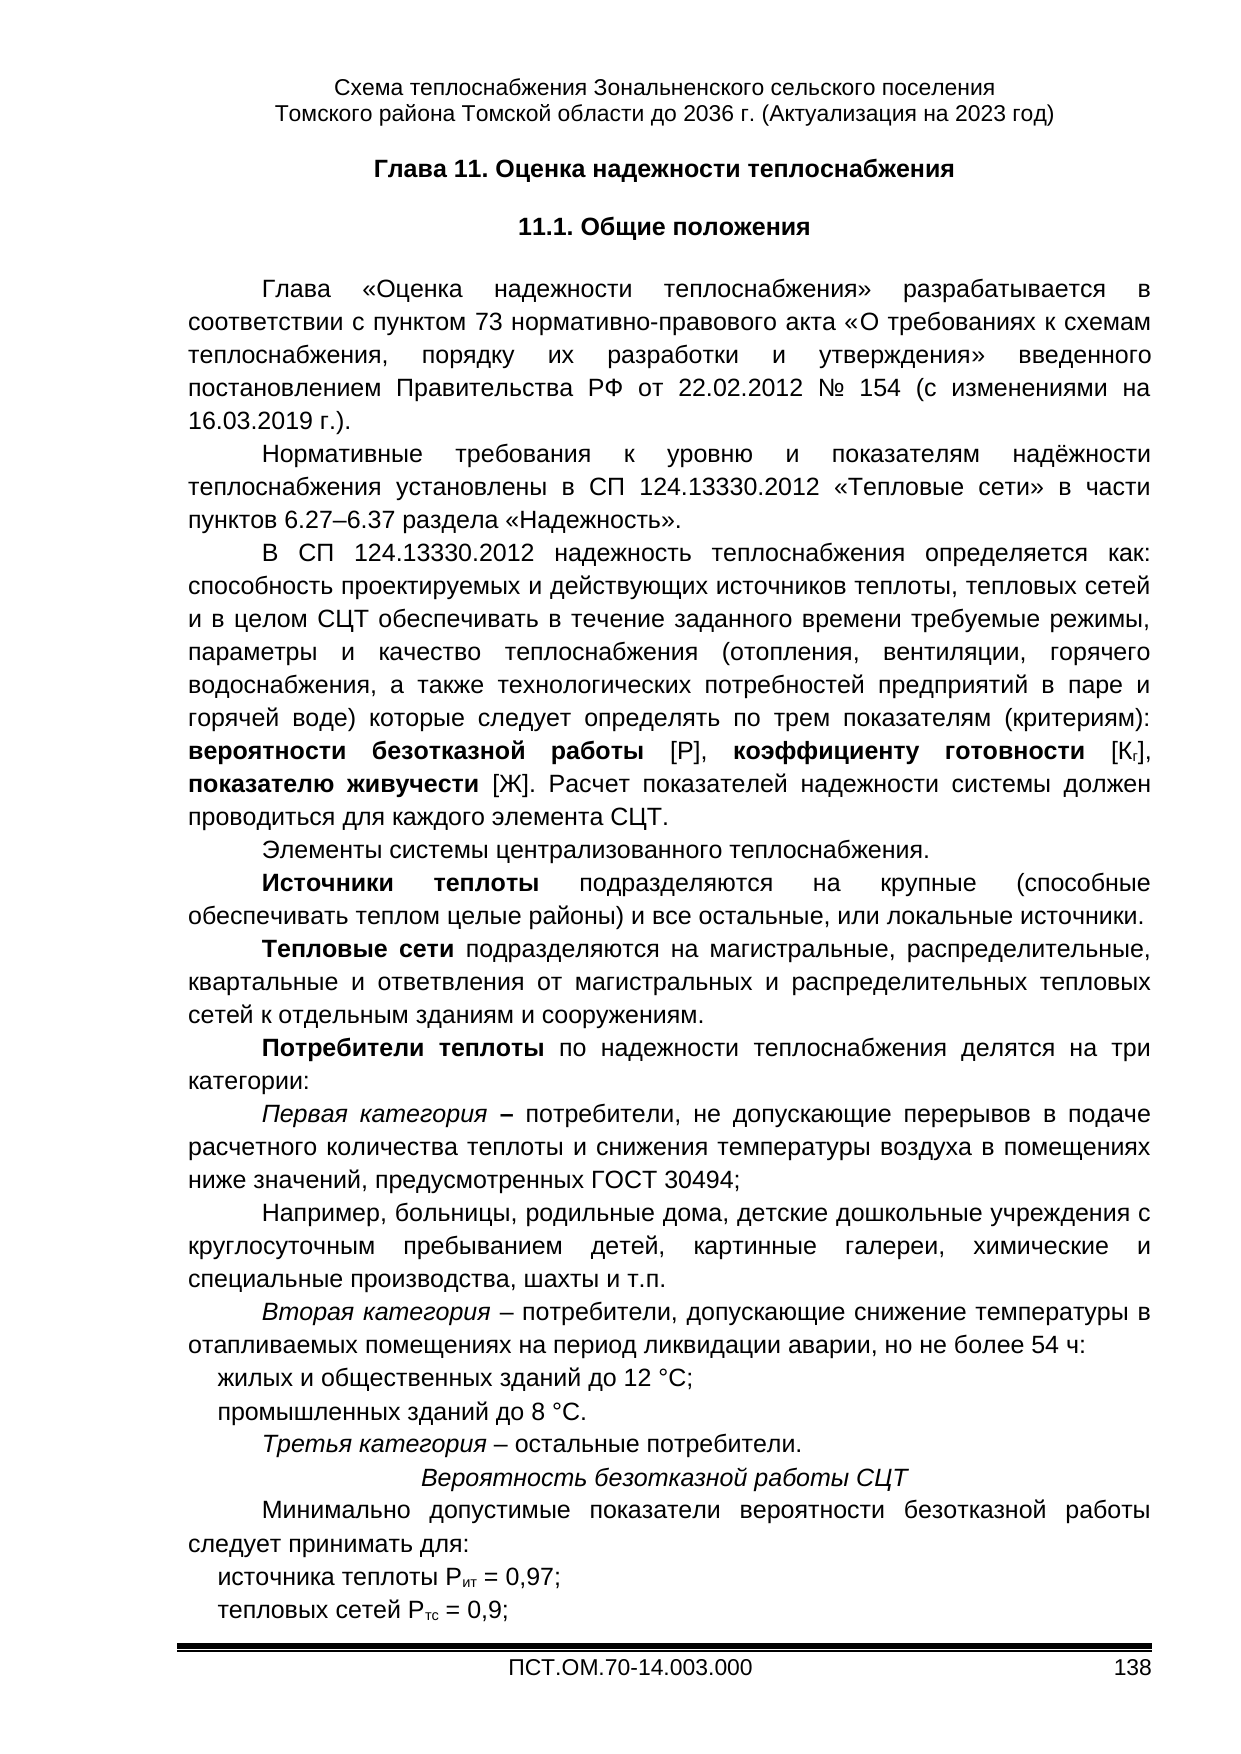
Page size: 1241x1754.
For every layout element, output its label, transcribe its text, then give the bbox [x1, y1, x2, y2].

text Элементы системы централизованного теплоснабжения. [188, 835, 1152, 864]
text Первая категория – потребители, не допускающие перерывов в подаче расчетного количества теплоты и снижения температуры воздуха в помещениях ниже значений, предусмотренных ГОСТ 30494; [188, 1099, 1152, 1194]
text Минимально допустимые показатели вероятности безотказной работы следует принимать для: [188, 1496, 1152, 1557]
text источника теплоты Рит = 0,97; [188, 1562, 1152, 1590]
text Тепловые сети подразделяются на магистральные, распределительные, квартальные и ответвления от магистральных и распределительных тепловых сетей к отдельным зданиям и сооружениям. [188, 934, 1152, 1029]
text Потребители теплоты по надежности теплоснабжения делятся на три категории: [188, 1033, 1152, 1095]
text В СП 124.13330.2012 надежность теплоснабжения определяется как: способность проектируемых и действующих источников теплоты, тепловых сетей и в целом СЦТ обеспечивать в течение заданного времени требуемые режимы, параметры и качество теплоснабжения (отопления, вентиляции, горячего водоснабжения, а также технологических потребностей предприятий в паре и горячей воде) которые следует определять по трем показателям (критериям): вероятности безотказной работы [Р], коэффициенту готовности [Кг], показателю живучести [Ж]. Расчет показателей надежности системы должен проводиться для каждого элемента СЦТ. [188, 538, 1152, 831]
text Вероятность безотказной работы СЦТ [177, 1462, 1152, 1491]
text Третья категория – остальные потребители. [188, 1429, 1152, 1458]
text Глава «Оценка надежности теплоснабжения» разрабатывается в соответствии с пунктом 73 нормативно-правового акта «О требованиях к схемам теплоснабжения, порядку их разработки и утверждения» введенного постановлением Правительства РФ от 22.02.2012 № 154 (с изменениями на 16.03.2019 г.). [188, 274, 1152, 434]
text тепловых сетей Ртс = 0,9; [188, 1594, 1152, 1623]
text Вторая категория – потребители, допускающие снижение температуры в отапливаемых помещениях на период ликвидации аварии, но не более 54 ч: [188, 1297, 1152, 1359]
text Например, больницы, родильные дома, детские дошкольные учреждения с круглосуточным пребыванием детей, картинные галереи, химические и специальные производства, шахты и т.п. [188, 1198, 1152, 1293]
text Источники теплоты подразделяются на крупные (способные обеспечивать теплом целые районы) и все остальные, или локальные источники. [188, 868, 1152, 930]
text промышленных зданий до 8 °С. [188, 1396, 1152, 1425]
subtitle Глава 11. Оценка надежности теплоснабжения [177, 154, 1152, 183]
text жилых и общественных зданий до 12 °С; [188, 1363, 1152, 1392]
text Нормативные требования к уровню и показателям надёжности теплоснабжения установлены в СП 124.13330.2012 «Тепловые сети» в части пунктов 6.27–6.37 раздела «Надежность». [188, 439, 1152, 534]
subtitle 11.1. Общие положения [177, 212, 1152, 241]
